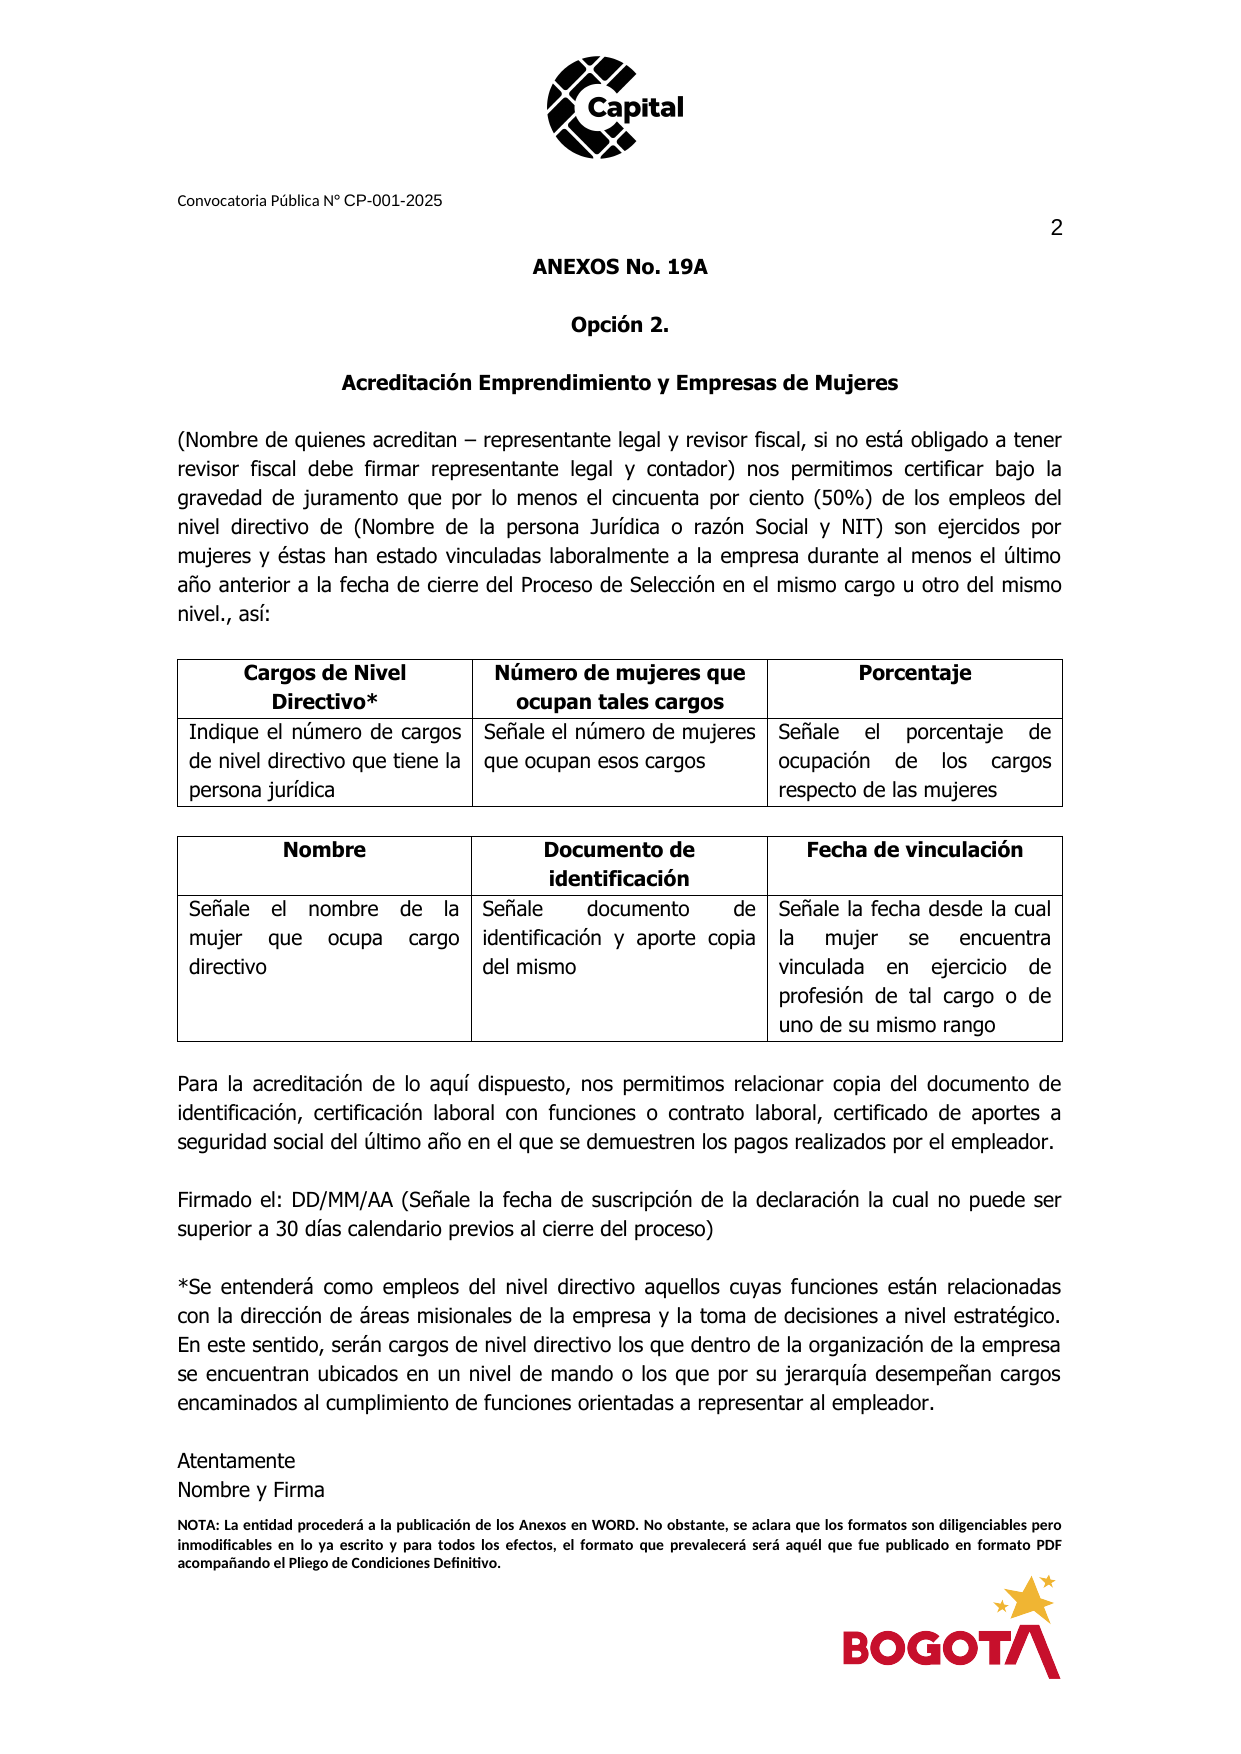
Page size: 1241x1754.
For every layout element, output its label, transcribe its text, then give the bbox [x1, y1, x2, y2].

table_cell Señale el porcentaje de ocupación de los cargos respecto de las mujeres [768, 719, 1062, 806]
table_header Documento de identificación [472, 837, 767, 895]
picture [477, 28, 763, 190]
table_header Número de mujeres que ocupan tales cargos [473, 660, 767, 718]
text ANEXOS No. 19A [177, 253, 1063, 278]
text Opción 2. [177, 311, 1063, 336]
text Nombre y Firma [177, 1476, 1063, 1501]
table_header Fecha de vinculación [768, 837, 1062, 895]
table_cell Señale el número de mujeres que ocupan esos cargos [473, 719, 767, 806]
table_header Cargos de Nivel Directivo* [178, 660, 472, 718]
table_header Porcentaje [768, 660, 1062, 718]
text Acreditación Emprendimiento y Empresas de Mujeres [177, 369, 1063, 394]
text (Nombre de quienes acreditan – representante legal y revisor fiscal, si no está obligado a tener revisor fiscal debe firmar representante legal y contador) nos permitimos certificar bajo la gravedad de juramento que por lo menos el cincuenta por ciento (50%) de los empleos del nivel directivo de (Nombre de la persona Jurídica o razón Social y NIT) son ejercidos por mujeres y éstas han estado vinculadas laboralmente a la empresa durante al menos el último año anterior a la fecha de cierre del Proceso de Selección en el mismo cargo u otro del mismo nivel., así: [177, 427, 1063, 626]
table_header Nombre [178, 837, 471, 895]
text Atentamente [177, 1447, 1063, 1472]
table_cell Señale la fecha desde la cual la mujer se encuentra vinculada en ejercicio de profesión de tal cargo o de uno de su mismo rango [768, 896, 1062, 1041]
table_cell Señale documento de identificación y aporte copia del mismo [472, 896, 767, 1041]
text *Se entenderá como empleos del nivel directivo aquellos cuyas funciones están relacionadas con la dirección de áreas misionales de la empresa y la toma de decisiones a nivel estratégico. En este sentido, serán cargos de nivel directivo los que dentro de la organización de la empresa se encuentran ubicados en un nivel de mando o los que por su jerarquía desempeñan cargos encaminados al cumplimiento de funciones orientadas a representar al empleador. [177, 1273, 1063, 1414]
picture [840, 1572, 1064, 1681]
table_cell Señale el nombre de la mujer que ocupa cargo directivo [178, 896, 471, 1041]
text Para la acreditación de lo aquí dispuesto, nos permitimos relacionar copia del documento de identificación, certificación laboral con funciones o contrato laboral, certificado de aportes a seguridad social del último año en el que se demuestren los pagos realizados por el empleador. [177, 1071, 1063, 1154]
text Firmado el: DD/MM/AA (Señale la fecha de suscripción de la declaración la cual no puede ser superior a 30 días calendario previos al cierre del proceso) [177, 1187, 1063, 1241]
table_cell Indique el número de cargos de nivel directivo que tiene la persona jurídica [178, 719, 472, 806]
